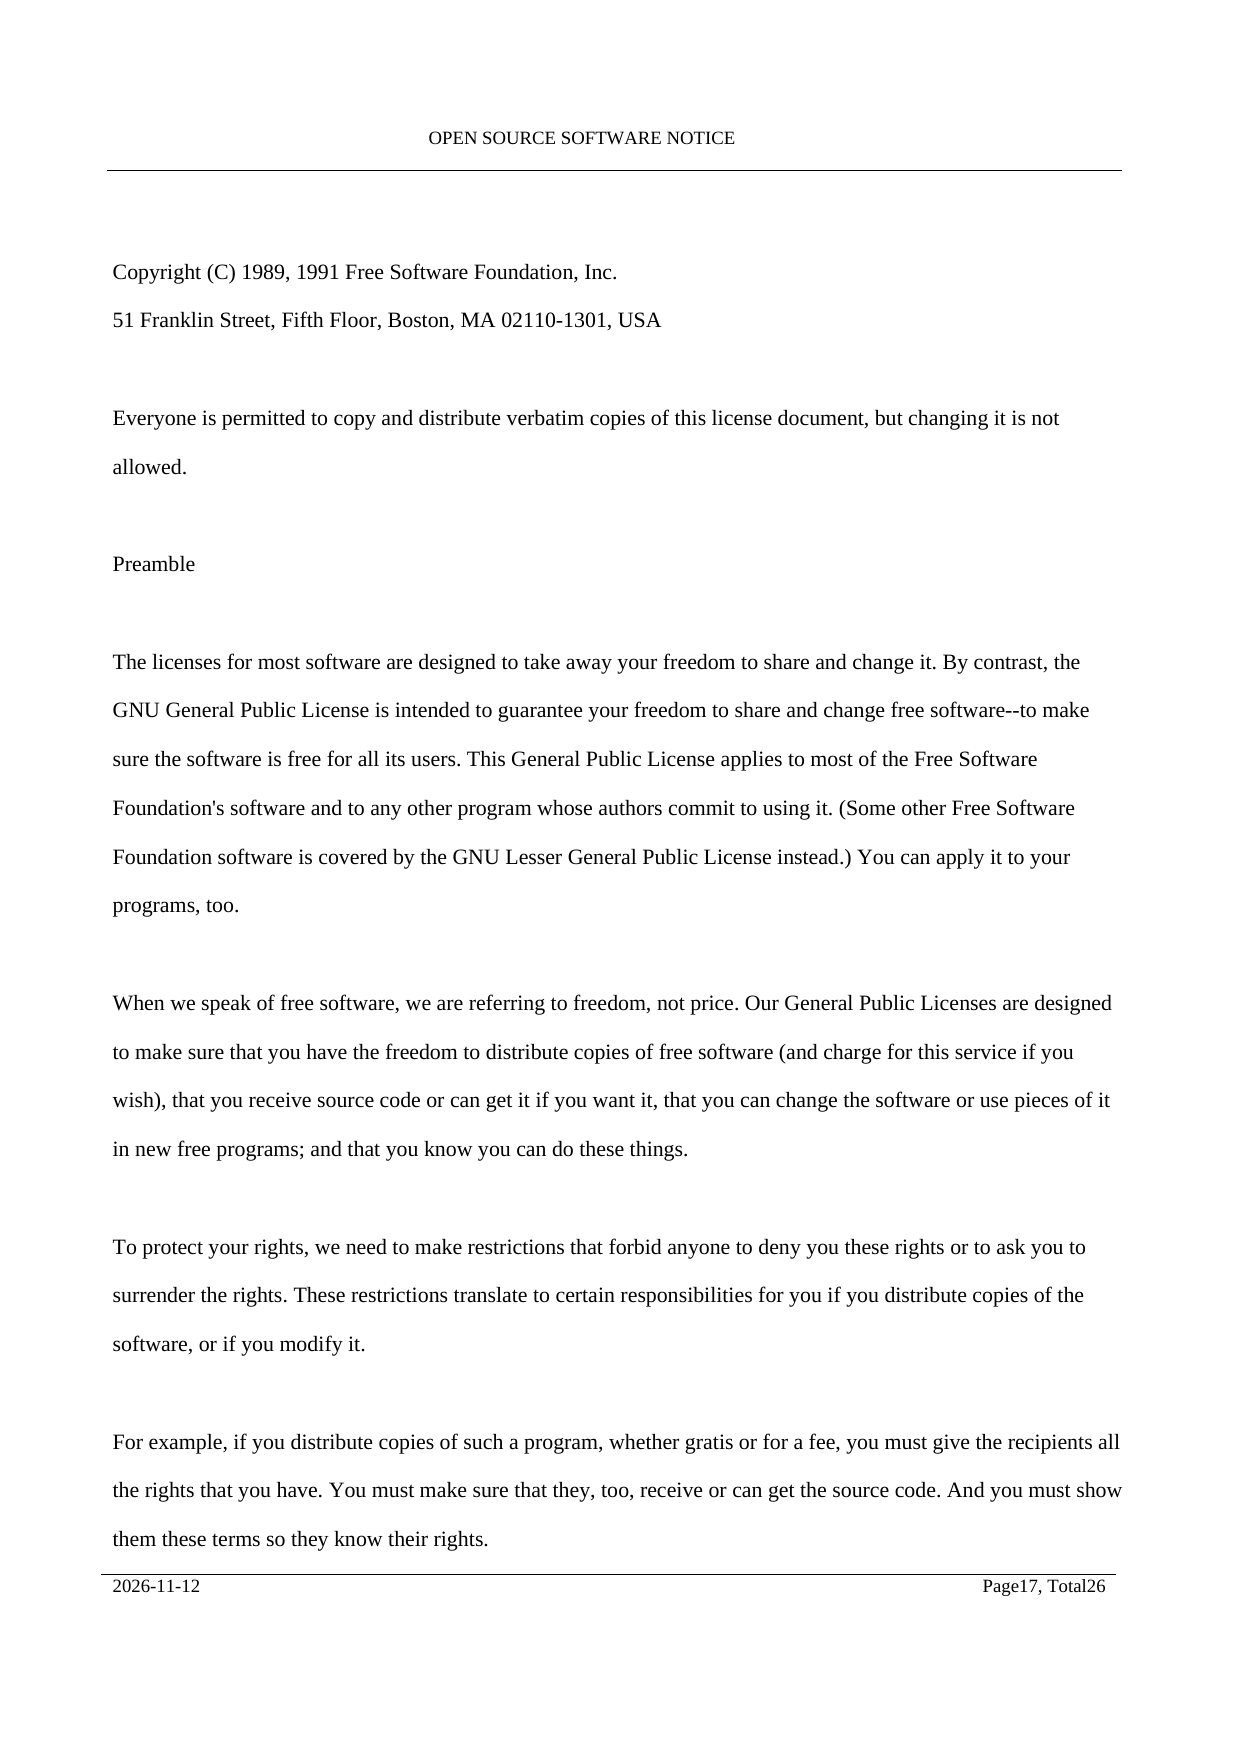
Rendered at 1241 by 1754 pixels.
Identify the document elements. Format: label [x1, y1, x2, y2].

text [112, 206, 1128, 1555]
